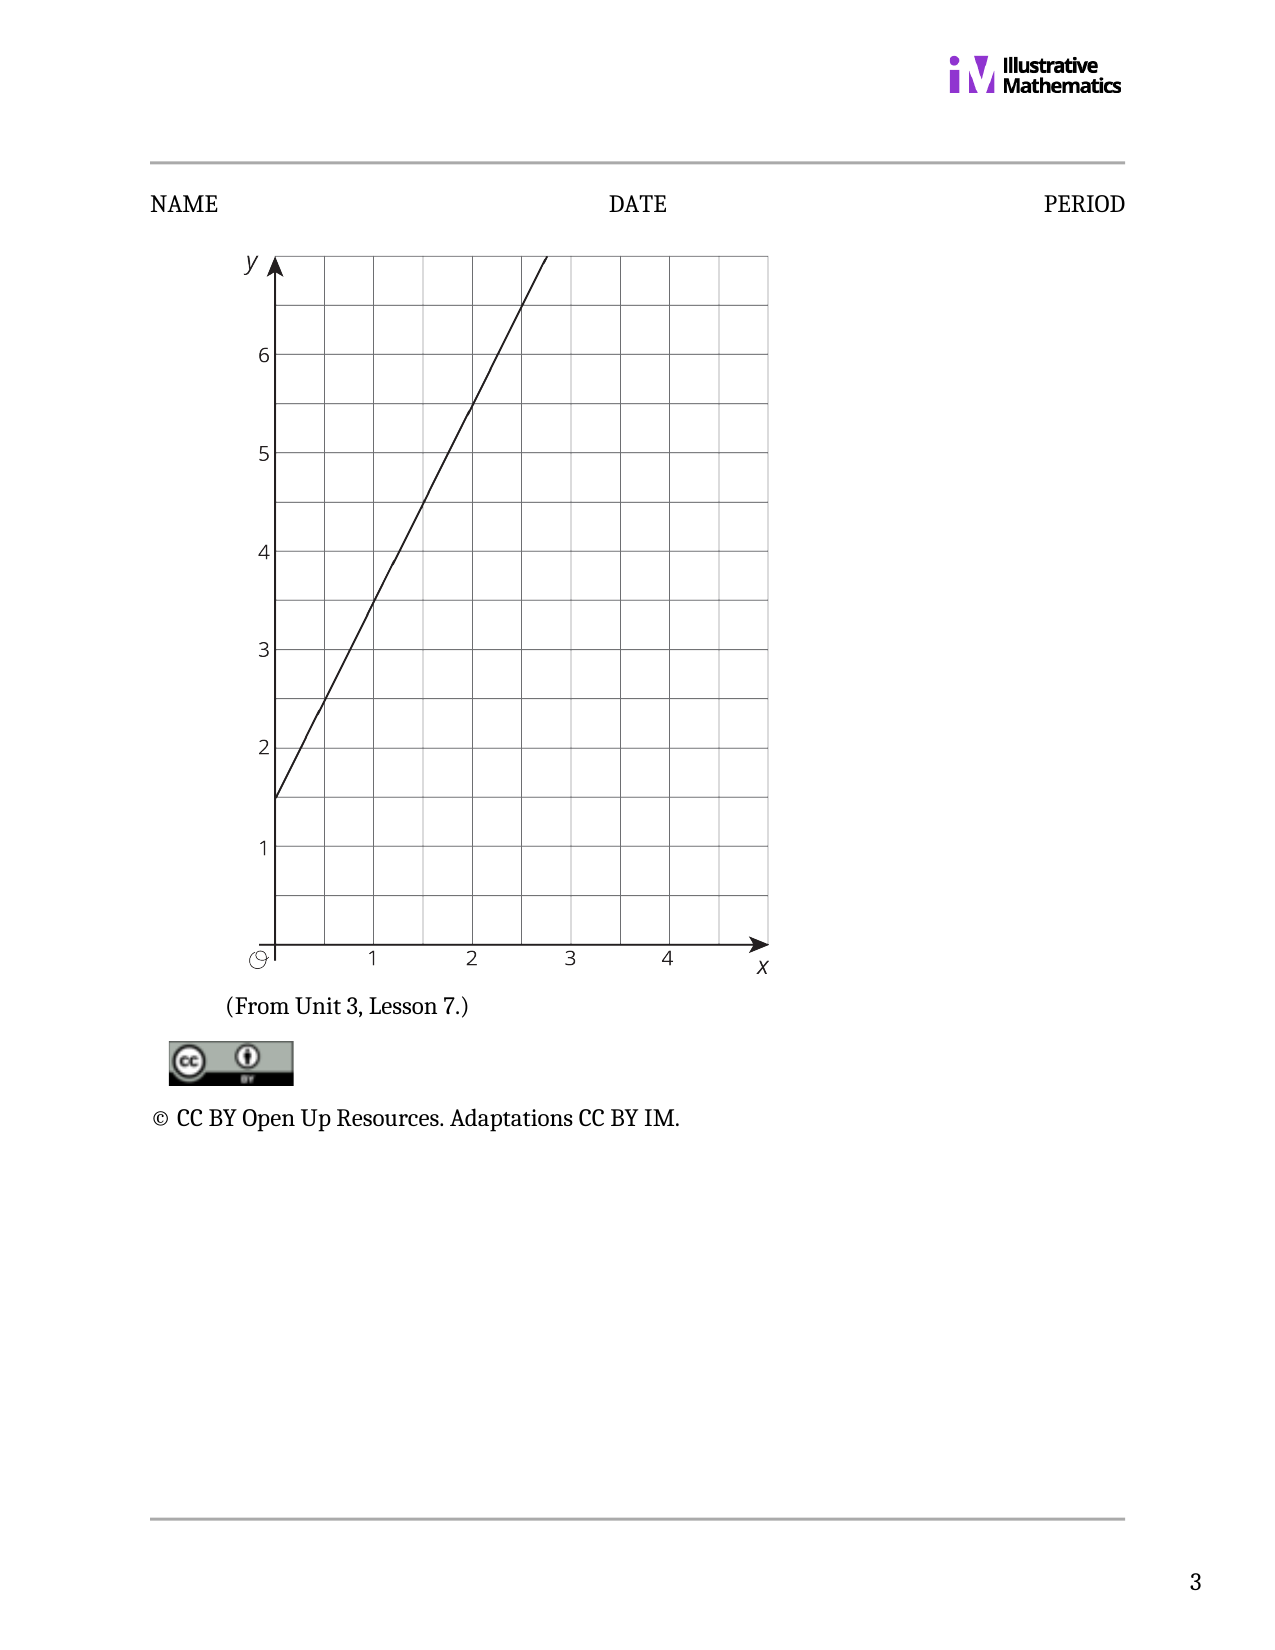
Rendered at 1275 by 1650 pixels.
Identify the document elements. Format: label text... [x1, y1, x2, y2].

picture [949, 55, 1121, 93]
list (From Unit 3, Lesson 7.) [175, 992, 1125, 1021]
picture [243, 247, 769, 982]
text © CC BY Open Up Resources. Adaptations CC BY IM. [150, 1104, 1125, 1133]
picture [168, 1041, 294, 1086]
